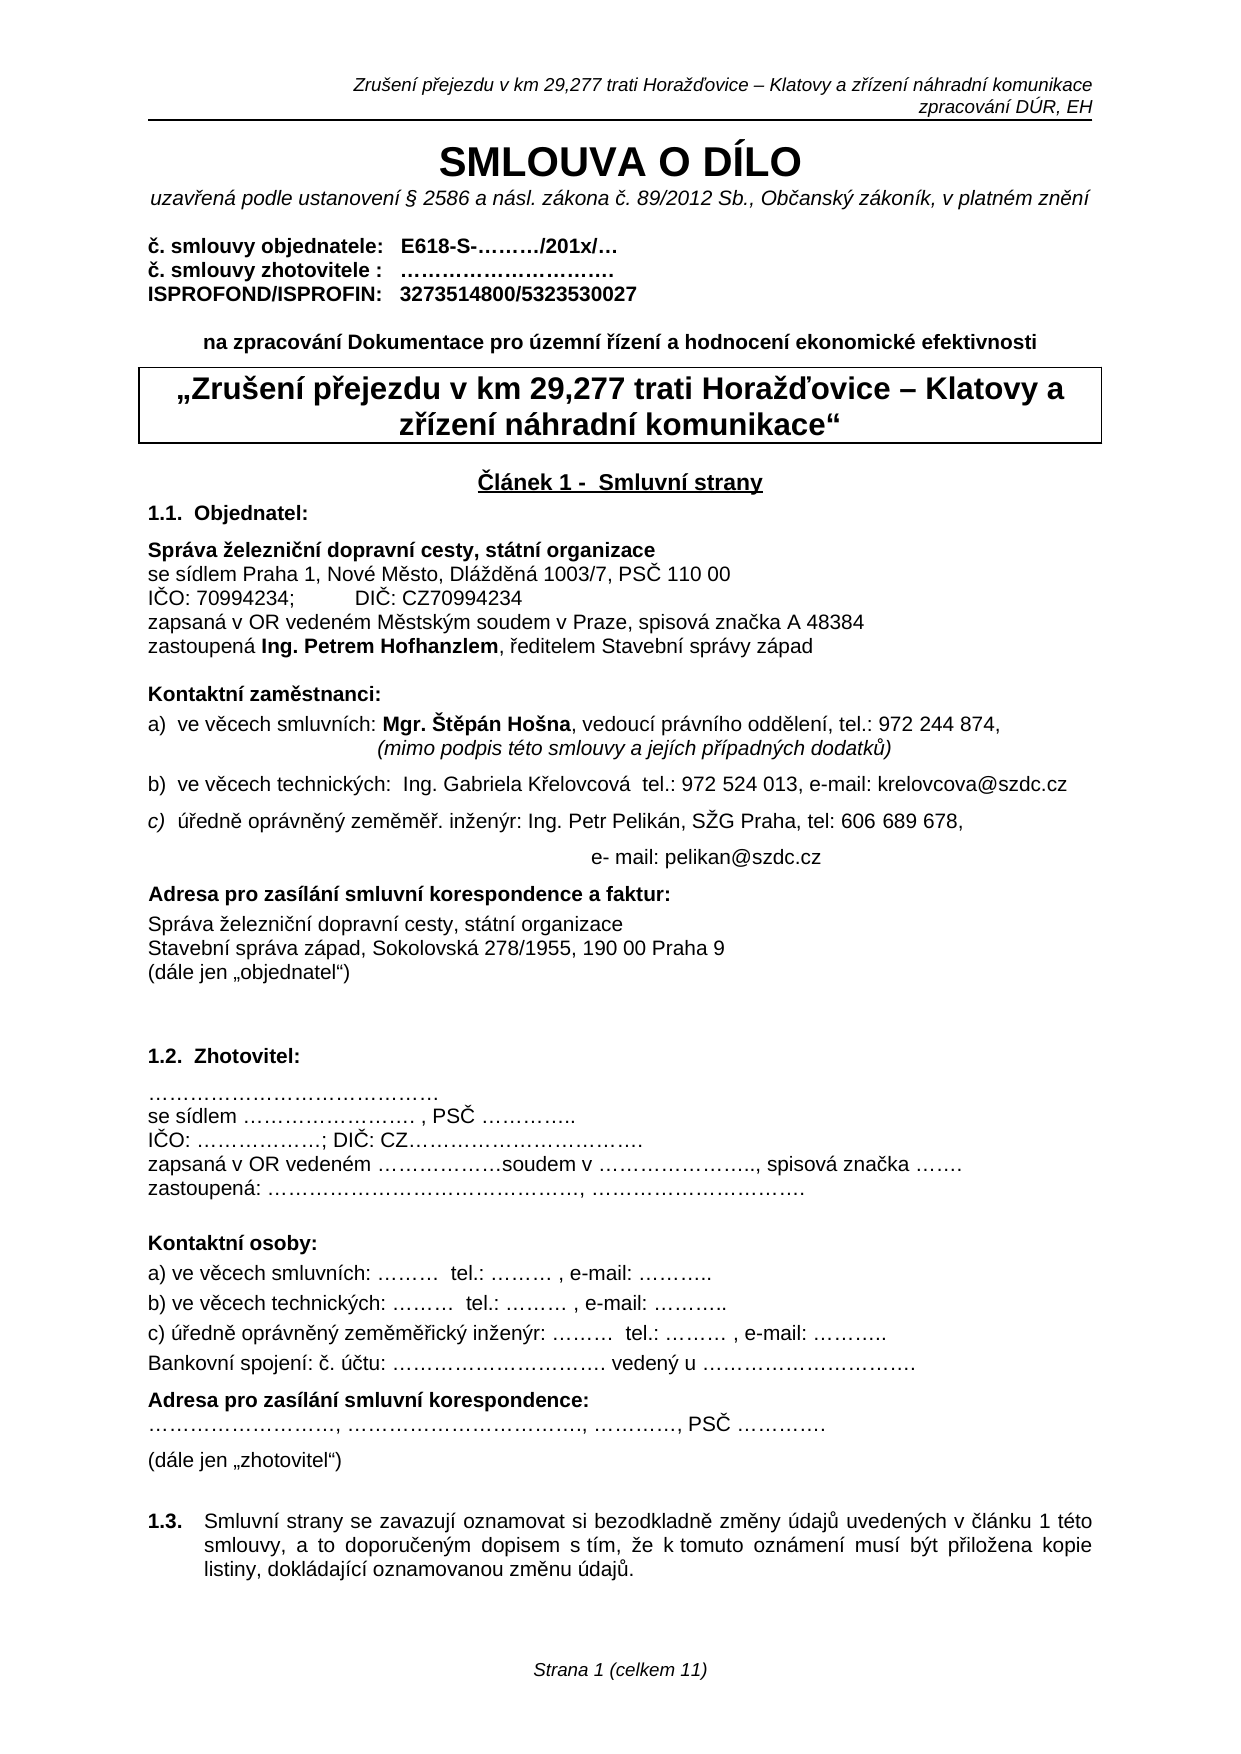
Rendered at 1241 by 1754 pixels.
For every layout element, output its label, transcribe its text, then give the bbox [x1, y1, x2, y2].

text Adresa pro zasílání smluvní korespondence a faktur: [148, 881, 1092, 905]
text se sídlem Praha 1, Nové Město, Dlážděná 1003/7, PSČ 110 00 [148, 562, 1092, 586]
text e- mail: pelikan@szdc.cz [547, 845, 1092, 869]
text zapsaná v OR vedeném ………………soudem v ………………….., spisová značka ……. [148, 1152, 1092, 1176]
text …………………………………… [148, 1080, 1092, 1104]
text (dále jen „zhotovitel“) [148, 1448, 1092, 1472]
text a) ve věcech smluvních: ……… tel.: ……… , e-mail: ……….. [148, 1261, 1092, 1284]
text IČO: ………………; DIČ: CZ……………………………. [148, 1128, 1092, 1152]
text Kontaktní osoby: [148, 1230, 1092, 1254]
text zapsaná v OR vedeném Městským soudem v Praze, spisová značka A 48384 [148, 609, 1092, 633]
list ve věcech smluvních: Mgr. Štěpán Hošna, vedoucí právního oddělení, tel.: 972 244 874, (mimo podpis této smlouvy a jejích případných dodatků) [148, 712, 1092, 759]
text ………………………, ……………………………., …………, PSČ …………. [148, 1412, 1092, 1436]
text IČO: 70994234; DIČ: CZ70994234 [148, 586, 1092, 609]
text Správa železniční dopravní cesty, státní organizace [148, 538, 1092, 562]
title SmlouvA o dílo [148, 137, 1092, 185]
text (dále jen „objednatel“) [148, 959, 1092, 983]
text 1.1. Objednatel: [148, 501, 1092, 525]
text 1.2. Zhotovitel: [148, 1044, 1092, 1068]
text Adresa pro zasílání smluvní korespondence: [148, 1388, 1092, 1412]
text Kontaktní zaměstnanci: [148, 681, 1092, 705]
subtitle Článek 1 - Smluvní strany [148, 469, 1092, 495]
text Stavební správa západ, Sokolovská 278/1955, 190 00 Praha 9 [148, 936, 1092, 959]
title č. smlouvy zhotovitele : …………………………. [148, 258, 1092, 282]
text zastoupená: ………………………………………, …………………………. [148, 1176, 1092, 1200]
title č. smlouvy objednatele: E618-S-………/201x/… [148, 234, 1092, 258]
title na zpracování Dokumentace pro územní řízení a hodnocení ekonomické efektivnosti [148, 330, 1092, 354]
text se sídlem ……………………. , PSČ ………….. [148, 1104, 1092, 1128]
list úředně oprávněný zeměměř. inženýr: Ing. Petr Pelikán, SŽG Praha, tel: 606 689 678, [148, 808, 1092, 832]
text Bankovní spojení: č. účtu: …………………………. vedený u …………………………. [148, 1351, 1092, 1375]
text zastoupená Ing. Petrem Hofhanzlem, ředitelem Stavební správy západ [148, 633, 1092, 657]
text uzavřená podle ustanovení § 2586 a násl. zákona č. 89/2012 Sb., Občanský zákoník, v platném znění [148, 185, 1092, 209]
text 1.3. Smluvní strany se zavazují oznamovat si bezodkladně změny údajů uvedených v článku 1 této smlouvy, a to doporučeným dopisem s tím, že k tomuto oznámení musí být přiložena kopie listiny, dokládající oznamovanou změnu údajů. [148, 1508, 1092, 1580]
list ve věcech technických: Ing. Gabriela Křelovcová tel.: 972 524 013, e-mail: krelovcova@szdc.cz [148, 772, 1092, 796]
title ISPROFOND/ISPROFIN: 3273514800/5323530027 [148, 282, 1092, 306]
text c) úředně oprávněný zeměměřický inženýr: ……… tel.: ……… , e-mail: ……….. [148, 1321, 1092, 1345]
subtitle „Zrušení přejezdu v km 29,277 trati Horažďovice – Klatovy a zřízení náhradní komunikace“ [140, 368, 1101, 442]
text Správa železniční dopravní cesty, státní organizace [148, 912, 1092, 936]
text b) ve věcech technických: ……… tel.: ……… , e-mail: ……….. [148, 1291, 1092, 1315]
